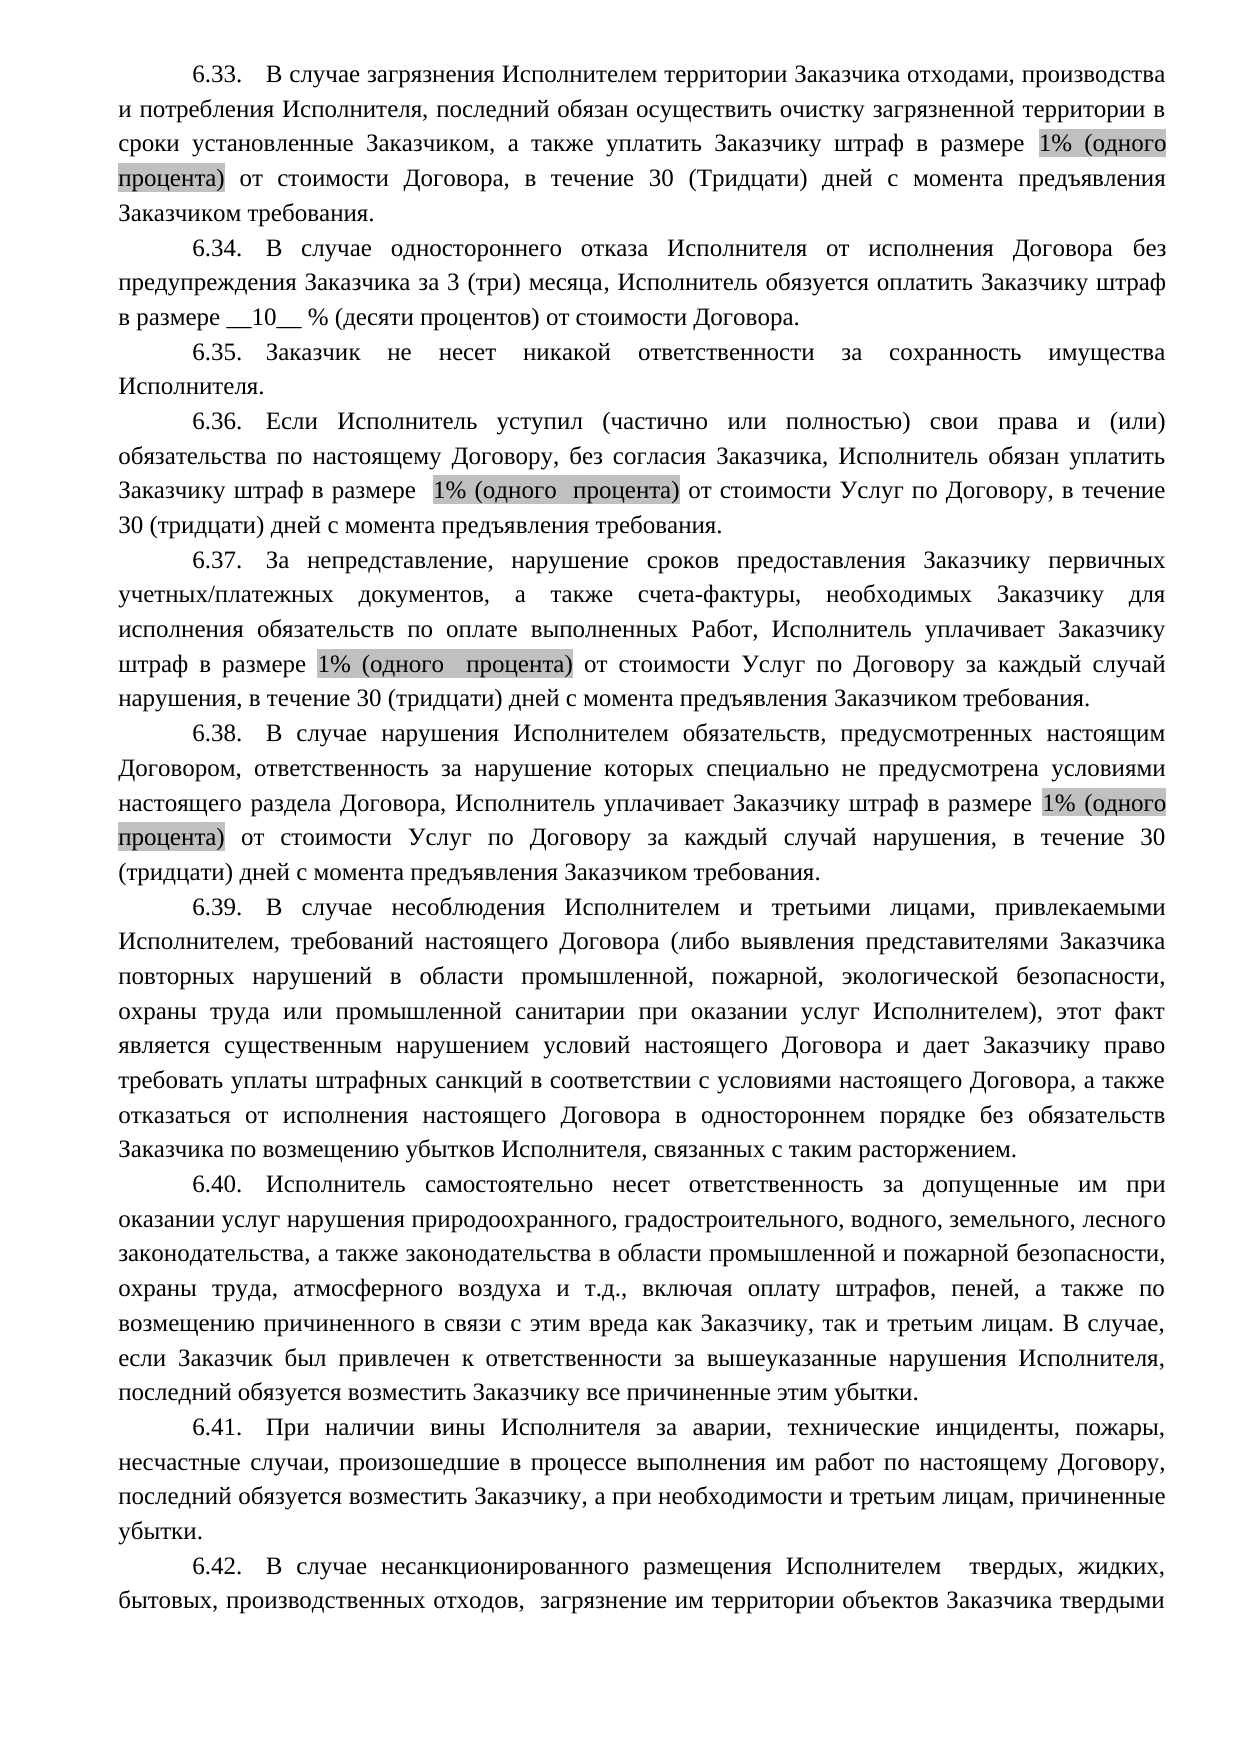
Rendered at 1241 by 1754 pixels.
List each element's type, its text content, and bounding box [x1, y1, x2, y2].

list Заказчик не несет никакой ответственности за сохранность имущества Исполнителя. [118, 337, 1166, 400]
list Если Исполнитель уступил (частично или полностью) свои права и (или) обязательства по настоящему Договору, без согласия Заказчика, Исполнитель обязан уплатить Заказчику штраф в размере 1% (одного процента) от стоимости Услуг по Договору, в течение 30 (тридцати) дней с момента предъявления требования. [118, 406, 1166, 539]
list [118, 1551, 1166, 1614]
list В случае нарушения Исполнителем обязательств, предусмотренных настоящим Договором, ответственность за нарушение которых специально не предусмотрена условиями настоящего раздела Договора, Исполнитель уплачивает Заказчику штраф в размере 1% (одного процента) от стоимости Услуг по Договору за каждый случай нарушения, в течение 30 (тридцати) дней с момента предъявления Заказчиком требования. [118, 718, 1166, 886]
list При наличии вины Исполнителя за аварии, технические инциденты, пожары, несчастные случаи, произошедшие в процессе выполнения им работ по настоящему Договору, последний обязуется возместить Заказчику, а при необходимости и третьим лицам, причиненные убытки. [118, 1412, 1166, 1545]
list Исполнитель самостоятельно несет ответственность за допущенные им при оказании услуг нарушения природоохранного, градостроительного, водного, земельного, лесного законодательства, а также законодательства в области промышленной и пожарной безопасности, охраны труда, атмосферного воздуха и т.д., включая оплату штрафов, пеней, а также по возмещению причиненного в связи с этим вреда как Заказчику, так и третьим лицам. В случае, если Заказчик был привлечен к ответственности за вышеуказанные нарушения Исполнителя, последний обязуется возместить Заказчику все причиненные этим убытки. [118, 1169, 1166, 1406]
list За непредставление, нарушение сроков предоставления Заказчику первичных учетных/платежных документов, а также счета-фактуры, необходимых Заказчику для исполнения обязательств по оплате выполненных Работ, Исполнитель уплачивает Заказчику штраф в размере 1% (одного процента) от стоимости Услуг по Договору за каждый случай нарушения, в течение 30 (тридцати) дней с момента предъявления Заказчиком требования. [118, 545, 1166, 712]
list В случае несоблюдения Исполнителем и третьими лицами, привлекаемыми Исполнителем, требований настоящего Договора (либо выявления представителями Заказчика повторных нарушений в области промышленной, пожарной, экологической безопасности, охраны труда или промышленной санитарии при оказании услуг Исполнителем), этот факт является существенным нарушением условий настоящего Договора и дает Заказчику право требовать уплаты штрафных санкций в соответствии с условиями настоящего Договора, а также отказаться от исполнения настоящего Договора в одностороннем порядке без обязательств Заказчика по возмещению убытков Исполнителя, связанных с таким расторжением. [118, 892, 1166, 1163]
list В случае загрязнения Исполнителем территории Заказчика отходами, производства и потребления Исполнителя, последний обязан осуществить очистку загрязненной территории в сроки установленные Заказчиком, а также уплатить Заказчику штраф в размере 1% (одного процента) от стоимости Договора, в течение 30 (Тридцати) дней с момента предъявления Заказчиком требования. [118, 59, 1166, 227]
list В случае одностороннего отказа Исполнителя от исполнения Договора без предупреждения Заказчика за 3 (три) месяца, Исполнитель обязуется оплатить Заказчику штраф в размере __10__ % (десяти процентов) от стоимости Договора. [118, 233, 1166, 331]
